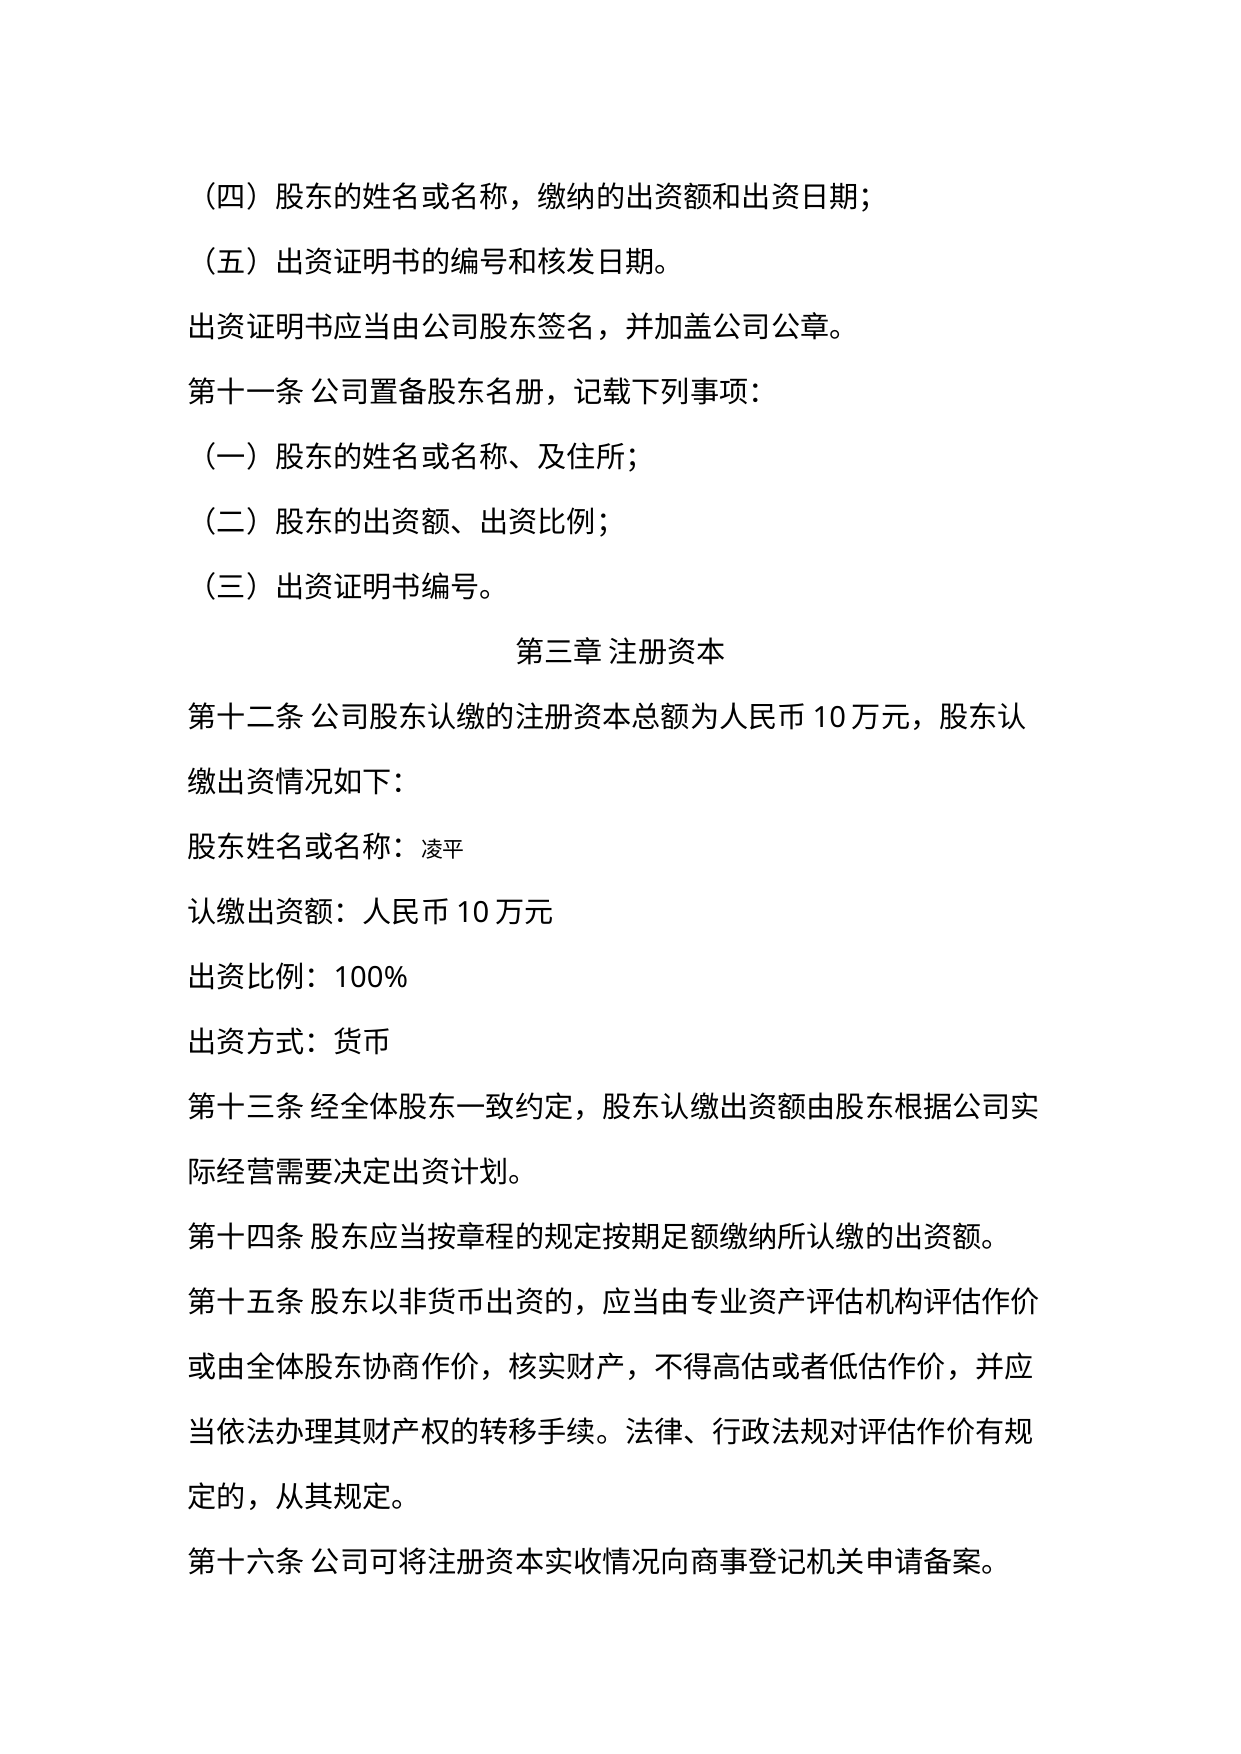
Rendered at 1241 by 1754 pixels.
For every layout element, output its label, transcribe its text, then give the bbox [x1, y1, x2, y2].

text 第十一条 公司置备股东名册，记载下列事项： [187, 357, 1053, 422]
text 第十六条 公司可将注册资本实收情况向商事登记机关申请备案。 [187, 1527, 1053, 1592]
text 第十四条 股东应当按章程的规定按期足额缴纳所认缴的出资额。 [187, 1202, 1053, 1267]
text （二）股东的出资额、出资比例； [187, 487, 1053, 552]
text 第十二条 公司股东认缴的注册资本总额为人民币10万元，股东认缴出资情况如下： [187, 682, 1053, 812]
text 认缴出资额：人民币10万元 [187, 877, 1053, 942]
text 出资证明书应当由公司股东签名，并加盖公司公章。 [187, 292, 1053, 357]
text 第十五条 股东以非货币出资的，应当由专业资产评估机构评估作价或由全体股东协商作价，核实财产，不得高估或者低估作价，并应当依法办理其财产权的转移手续。法律、行政法规对评估作价有规定的，从其规定。 [187, 1267, 1053, 1527]
text （一）股东的姓名或名称、及住所； [187, 422, 1053, 487]
text 出资比例：100% [187, 942, 1053, 1007]
text （四）股东的姓名或名称，缴纳的出资额和出资日期； [187, 162, 1053, 227]
text （五）出资证明书的编号和核发日期。 [187, 227, 1053, 292]
text 出资方式：货币 [187, 1007, 1053, 1072]
text 第三章 注册资本 [187, 617, 1053, 682]
text 股东姓名或名称：凌平 [187, 812, 1053, 877]
text 第十三条 经全体股东一致约定，股东认缴出资额由股东根据公司实际经营需要决定出资计划。 [187, 1072, 1053, 1202]
text （三）出资证明书编号。 [187, 552, 1053, 617]
